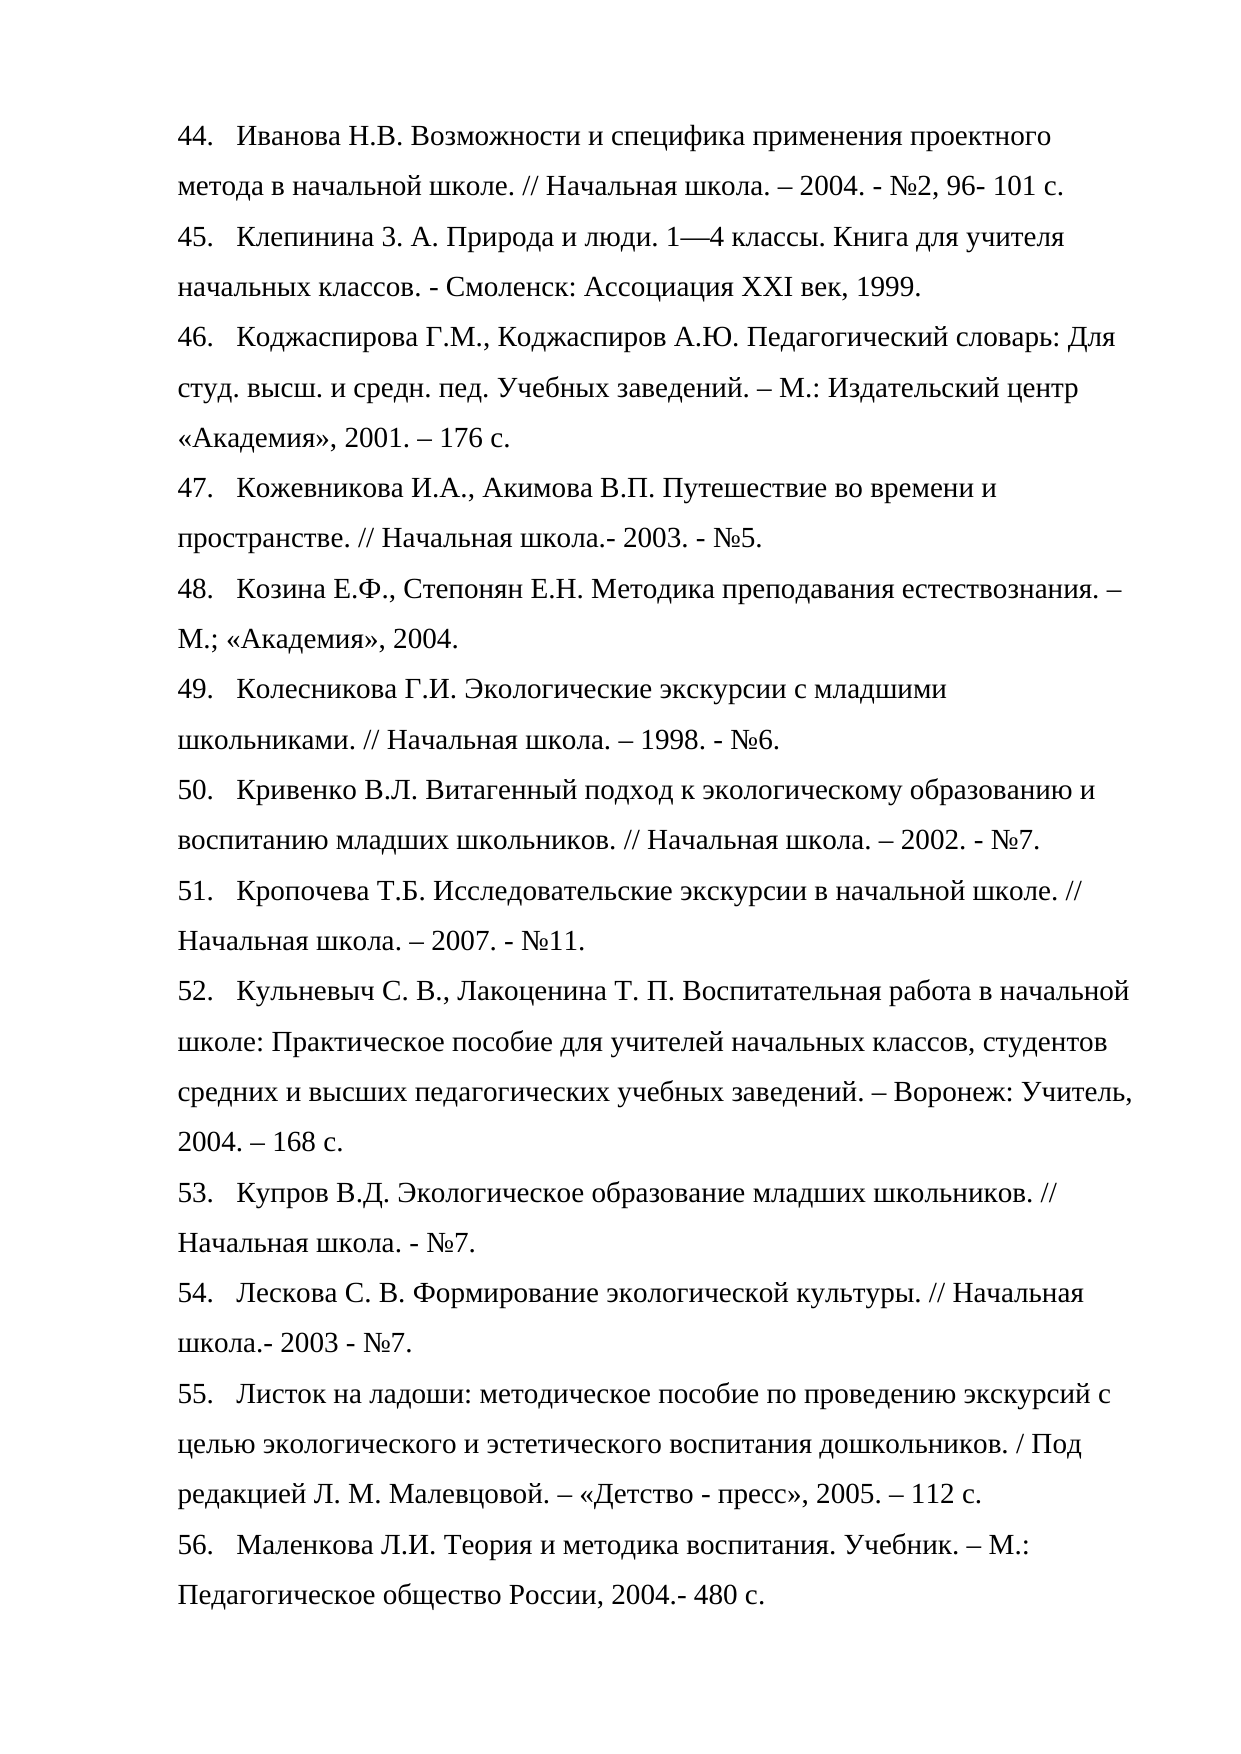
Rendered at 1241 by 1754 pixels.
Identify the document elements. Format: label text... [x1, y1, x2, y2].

list Кожевникова И.А., Акимова В.П. Путешествие во времени и пространстве. // Начальная школа.- 2003. - №5. [177, 470, 1152, 554]
text метода в начальной школе. // Начальная школа. – 2004. - №2, 96- 101 с. [177, 168, 1152, 202]
list Клепинина 3. А. Природа и люди. 1—4 классы. Книга для учителя начальных классов. - Смоленск: Ассоциация XXI век, 1999. [177, 219, 1152, 303]
list Козина Е.Ф., Степонян Е.Н. Методика преподавания естествознания. – М.; «Академия», 2004. [177, 571, 1152, 655]
list Лескова С. В. Формирование экологической культуры. // Начальная школа.- 2003 - №7. [177, 1275, 1152, 1359]
list Купров В.Д. Экологическое образование младших школьников. // Начальная школа. - №7. [177, 1175, 1152, 1258]
list Кульневыч С. В., Лакоценина Т. П. Воспитательная работа в начальной школе: Практическое пособие для учителей начальных классов, студентов средних и высших педагогических учебных заведений. – Воронеж: Учитель, 2004. – 168 с. [177, 973, 1152, 1158]
list Листок на ладоши: методическое пособие по проведению экскурсий с целью экологического и эстетического воспитания дошкольников. / Под редакцией Л. М. Малевцовой. – «Детство - пресс», 2005. – 112 с. [177, 1376, 1152, 1510]
list Кривенко В.Л. Витагенный подход к экологическому образованию и воспитанию младших школьников. // Начальная школа. – 2002. - №7. [177, 772, 1152, 856]
list Кропочева Т.Б. Исследовательские экскурсии в начальной школе. // Начальная школа. – 2007. - №11. [177, 873, 1152, 957]
list Колесникова Г.И. Экологические экскурсии с младшими школьниками. // Начальная школа. – 1998. - №6. [177, 672, 1152, 755]
list Иванова Н.В. Возможности и специфика применения проектного [177, 118, 1152, 152]
list Маленкова Л.И. Теория и методика воспитания. Учебник. – М.: Педагогическое общество России, 2004.- 480 с. [177, 1527, 1152, 1611]
list Коджаспирова Г.М., Коджаспиров А.Ю. Педагогический словарь: Для студ. высш. и средн. пед. Учебных заведений. – М.: Издательский центр «Академия», 2001. – 176 с. [177, 319, 1152, 453]
